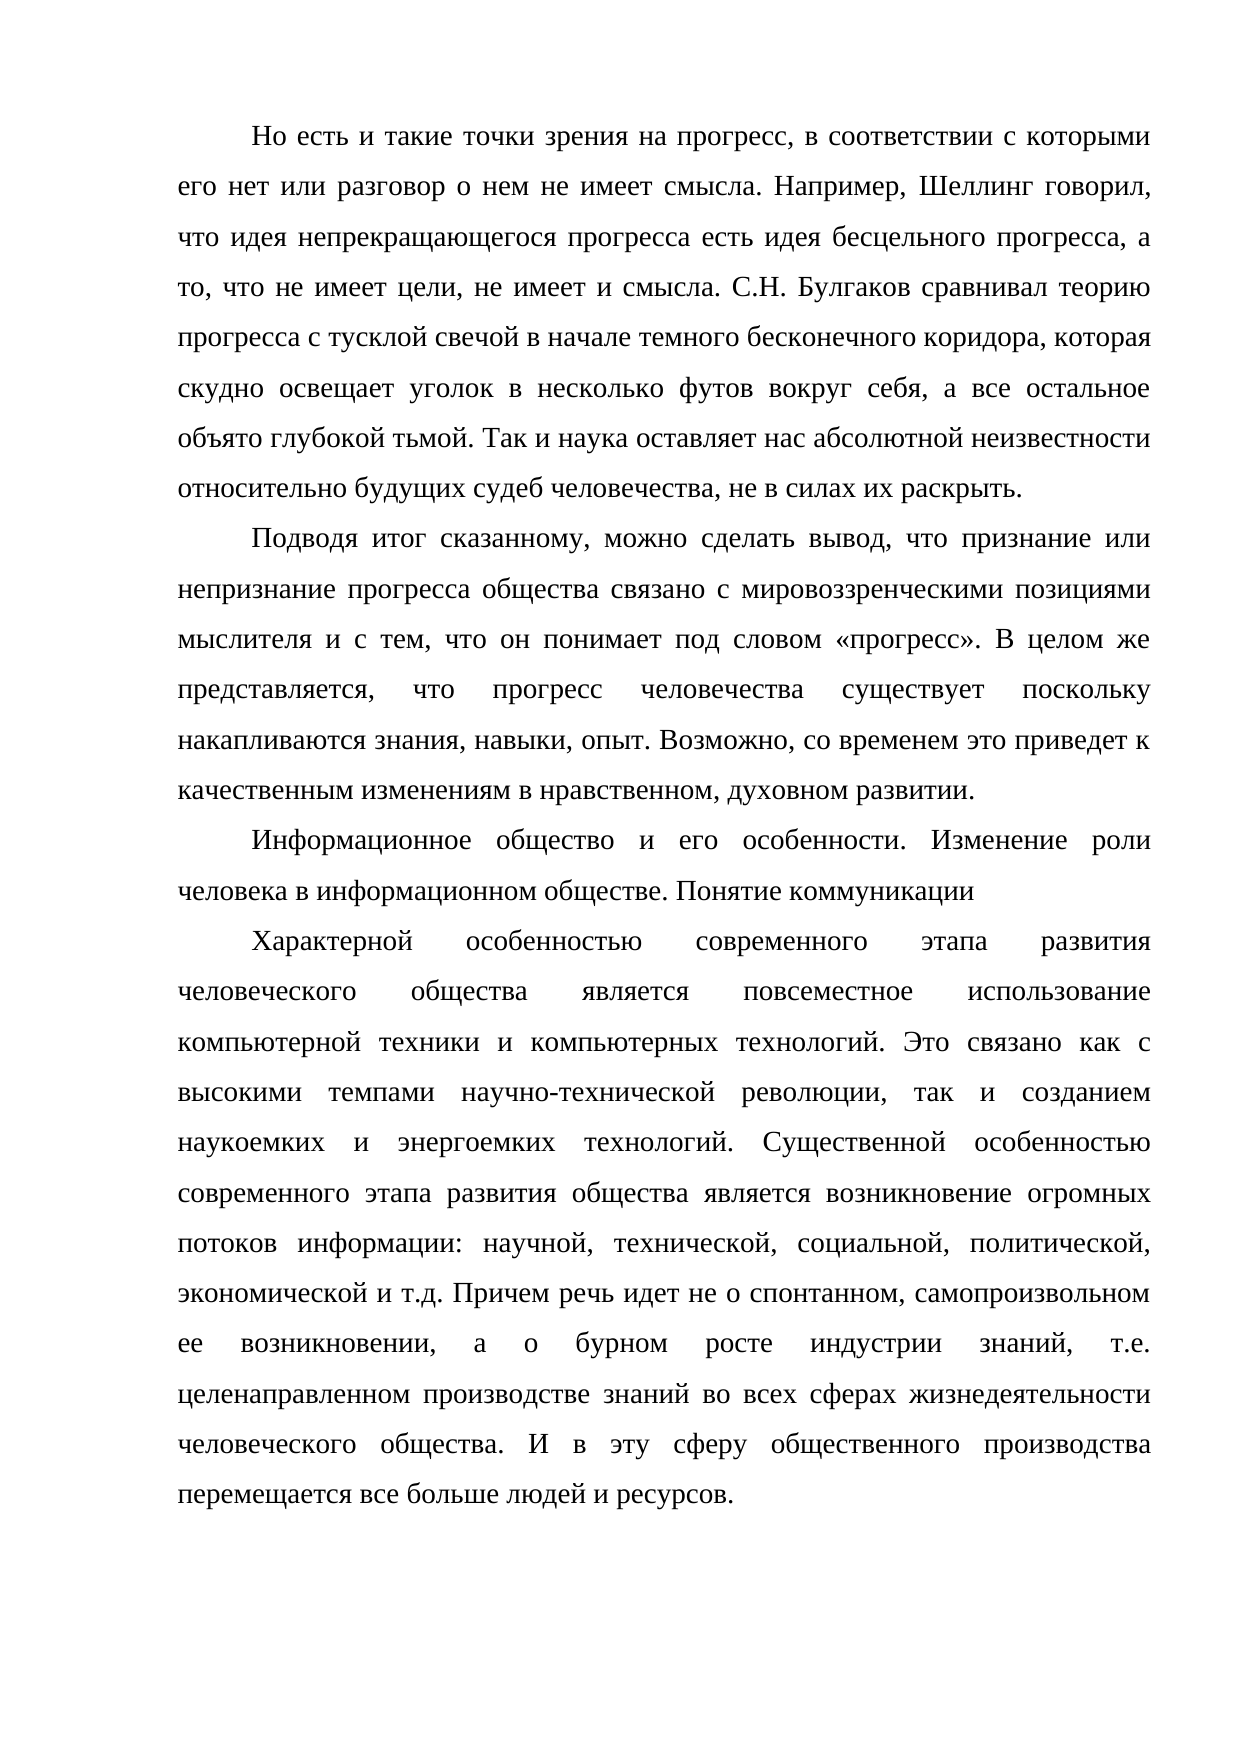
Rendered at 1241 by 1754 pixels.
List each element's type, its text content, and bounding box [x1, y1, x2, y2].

subtitle Информационное общество и его особенности. Изменение роли человека в информационном обществе. Понятие коммуникации [177, 822, 1152, 906]
text Но есть и такие точки зрения на прогресс, в соответствии с которыми его нет или разговор о нем не имеет смысла. Например, Шеллинг говорил, что идея непрекращающегося прогресса есть идея бесцельного прогресса, а то, что не имеет цели, не имеет и смысла. С.Н. Булгаков сравнивал теорию прогресса с тусклой свечой в начале темного бесконечного коридора, которая скудно освещает уголок в несколько футов вокруг себя, а все остальное объято глубокой тьмой. Так и наука оставляет нас абсолютной неизвестности относительно будущих судеб человечества, не в силах их раскрыть. [177, 118, 1152, 504]
text Подводя итог сказанному, можно сделать вывод, что признание или непризнание прогресса общества связано с мировоззренческими позициями мыслителя и с тем, что он понимает под словом «прогресс». В целом же представляется, что прогресс человечества существует поскольку накапливаются знания, навыки, опыт. Возможно, со временем это приведет к качественным изменениям в нравственном, духовном развитии. [177, 521, 1152, 806]
text Характерной особенностью современного этапа развития человеческого общества является повсеместное использование компьютерной техники и компьютерных технологий. Это связано как с высокими темпами научно-технической революции, так и созданием наукоемких и энергоемких технологий. Существенной особенностью современного этапа развития общества является возникновение огромных потоков информации: научной, технической, социальной, политической, экономической и т.д. Причем речь идет не о спонтанном, самопроизвольном ее возникновении, а о бурном росте индустрии знаний, т.е. целенаправленном производстве знаний во всех сферах жизнедеятельности человеческого общества. И в эту сферу общественного производства перемещается все больше людей и ресурсов. [177, 923, 1152, 1510]
